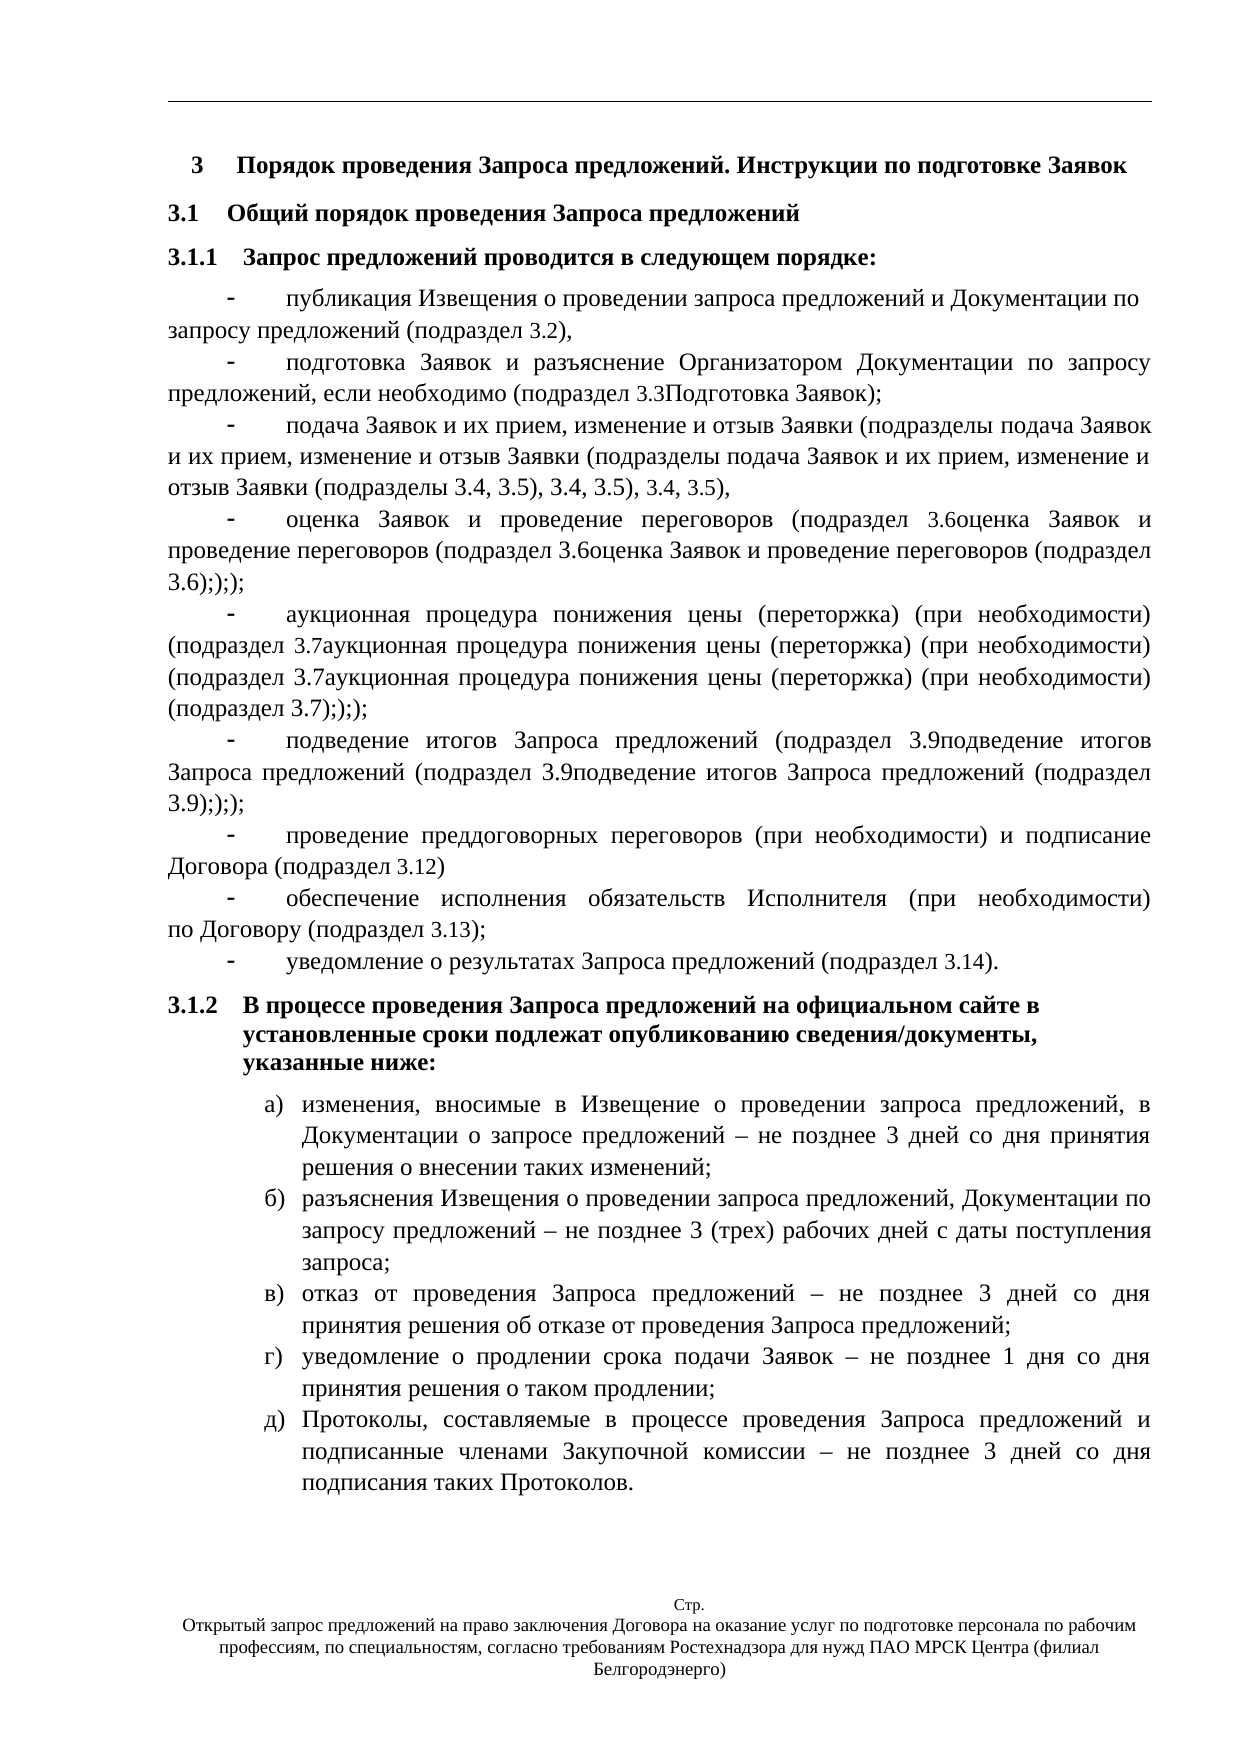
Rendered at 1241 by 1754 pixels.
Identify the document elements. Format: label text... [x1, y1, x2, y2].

list проведение преддоговорных переговоров (при необходимости) и подписание Договора (подраздел 3.12) [168, 820, 1152, 880]
subtitle Запрос предложений проводится в следующем порядке: [168, 242, 1152, 271]
subtitle Общий порядок проведения Запроса предложений [168, 198, 1152, 227]
list обеспечение исполнения обязательств Исполнителя (при необходимости) по Договору (подраздел 3.13); [168, 883, 1152, 943]
list публикация Извещения о проведении запроса предложений и Документации по запросу предложений (подраздел 3.2), [168, 283, 1152, 344]
list отказ от проведения Запроса предложений – не позднее 3 дней со дня принятия решения об отказе от проведения Запроса предложений; [264, 1278, 1152, 1338]
subtitle В процессе проведения Запроса предложений на официальном сайте в установленные сроки подлежат опубликованию сведения/документы, указанные ниже: [168, 990, 1152, 1076]
list подача Заявок и их прием, изменение и отзыв Заявки (подразделы 3.4, 3.5), [168, 410, 1152, 501]
list изменения, вносимые в Извещение о проведении запроса предложений, в Документации о запросе предложений – не позднее 3 дней со дня принятия решения о внесении таких изменений; [264, 1089, 1152, 1181]
list разъяснения Извещения о проведении запроса предложений, Документации по запросу предложений – не позднее 3 (трех) рабочих дней с даты поступления запроса; [264, 1183, 1152, 1275]
list аукционная процедура понижения цены (переторжка) (при необходимости) (подраздел 3.7); [168, 599, 1152, 722]
list подведение итогов Запроса предложений (подраздел 3.9); [168, 725, 1152, 817]
list Протоколы, составляемые в процессе проведения Запроса предложений и подписанные членами Закупочной комиссии – не позднее 3 дней со дня подписания таких Протоколов. [264, 1404, 1152, 1496]
list уведомление о продлении срока подачи Заявок – не позднее 1 дня со дня принятия решения о таком продлении; [264, 1341, 1152, 1402]
list оценка Заявок и проведение переговоров (подраздел 3.6); [168, 504, 1152, 596]
subtitle Порядок проведения Запроса предложений. Инструкции по подготовке Заявок [166, 150, 1152, 179]
list подготовка Заявок и разъяснение Организатором Документации по запросу предложений, если необходимо (подраздел 3.3); [168, 347, 1152, 407]
list уведомление о результатах Запроса предложений (подраздел 3.14). [168, 946, 1152, 975]
